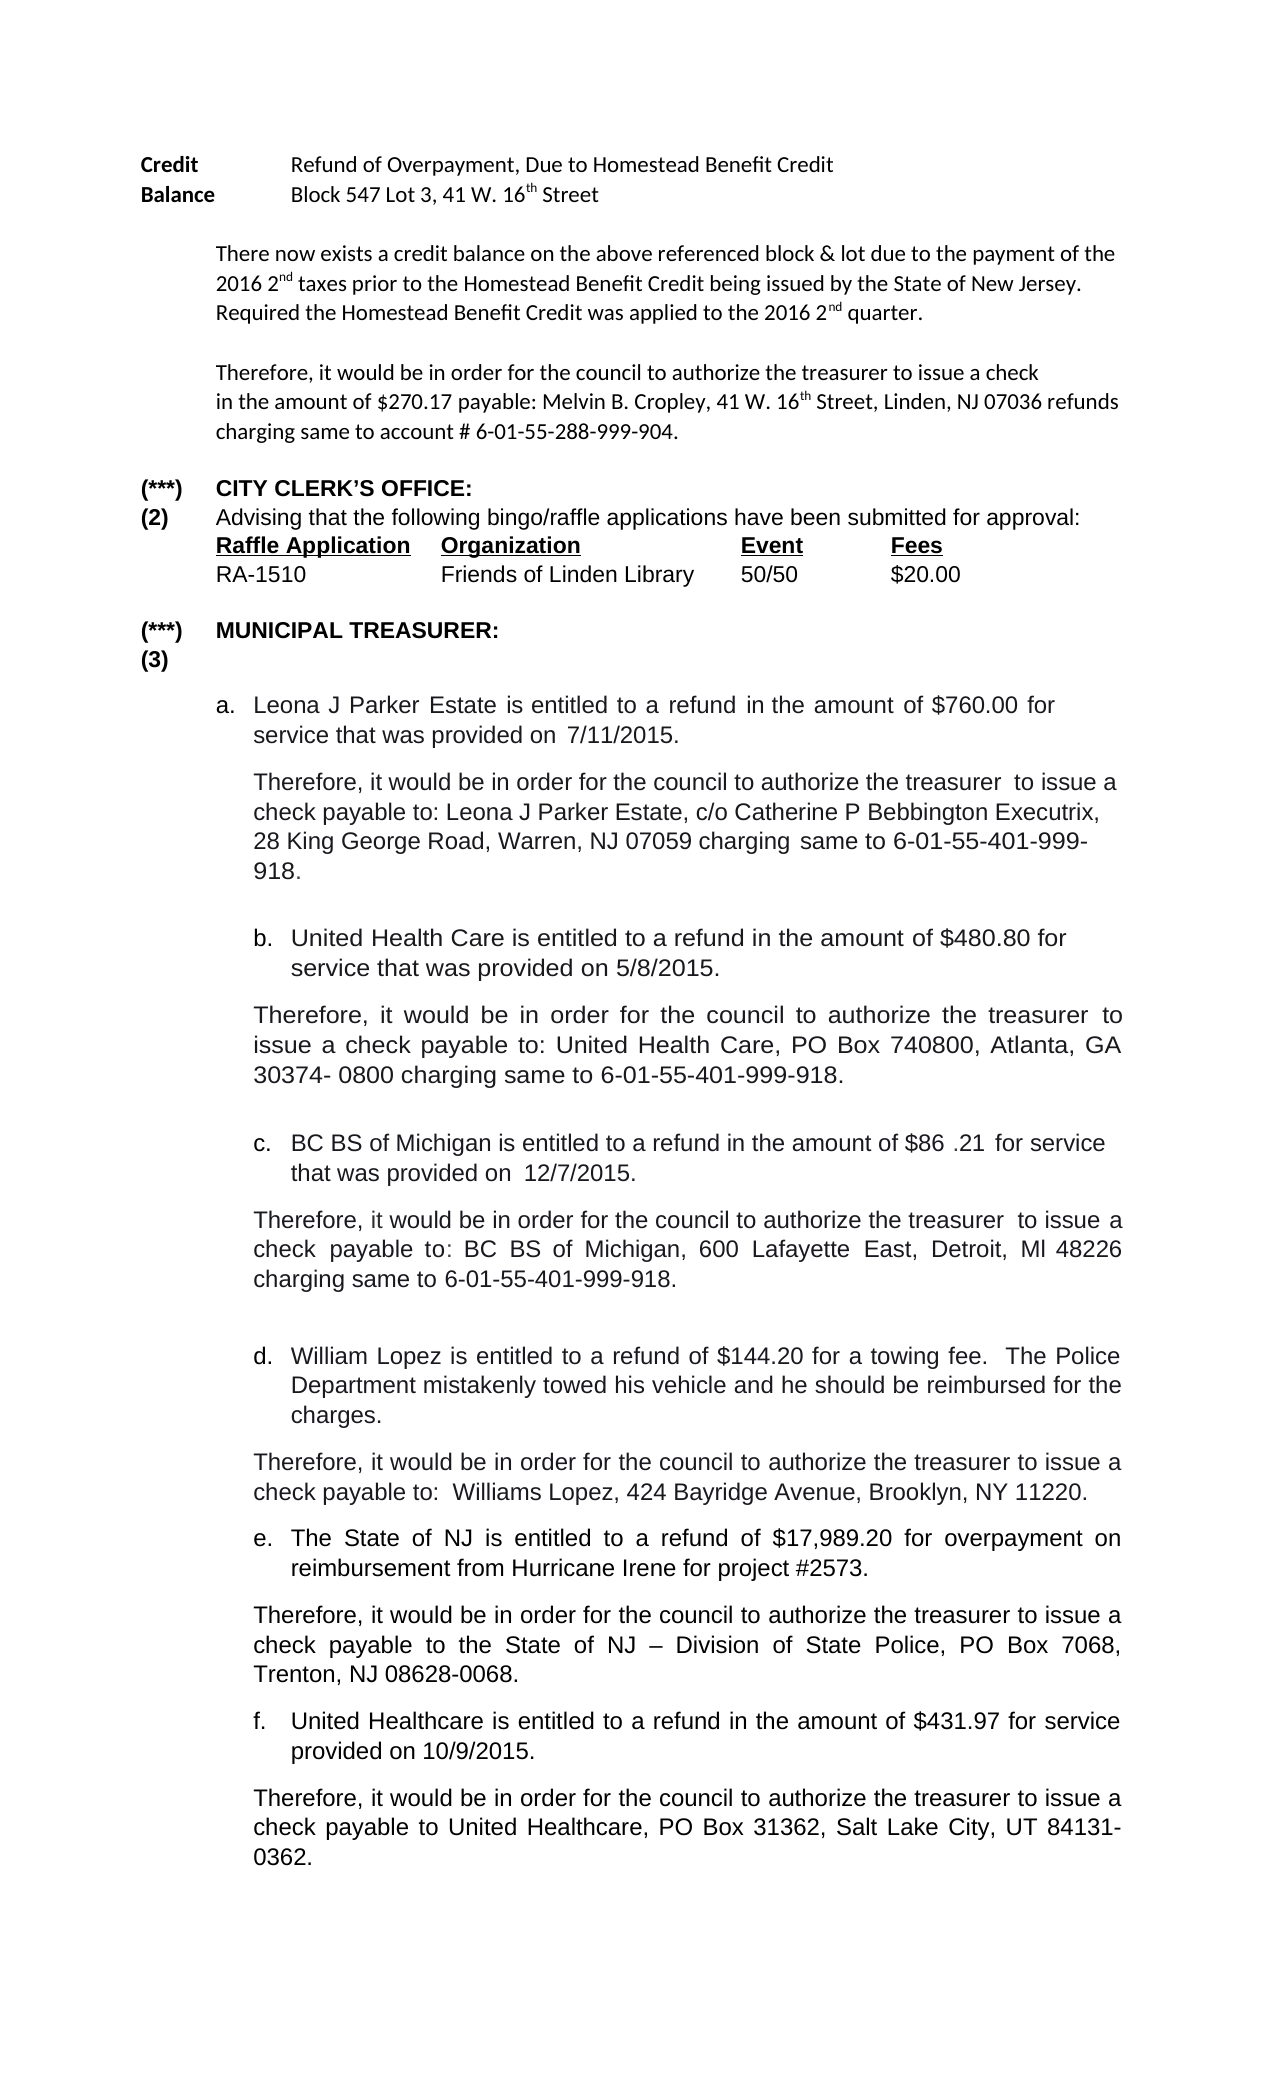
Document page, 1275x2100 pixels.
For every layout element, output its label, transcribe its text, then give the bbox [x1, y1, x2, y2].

list RA-1510 Friends of Linden Library 50/50 $20.00 [216, 561, 1134, 587]
text There now exists a credit balance on the above referenced block & lot due to the payment of the 2016 2nd taxes prior to the Homestead Benefit Credit being issued by the State of New Jersey. Required the Homestead Benefit Credit was applied to the 2016 2nd quarter. [216, 239, 1134, 326]
text Credit Refund of Overpayment, Due to Homestead Benefit Credit [141, 150, 1134, 178]
text Therefore, it would be in order for the council to authorize the treasurer to issue a check payable to United Healthcare, PO Box 31362, Salt Lake City, UT 84131-0362. [253, 1783, 1123, 1871]
text (***) CITY CLERK’S OFFICE: [141, 475, 1134, 502]
list United Healthcare is entitled to a refund in the amount of $431.97 for service provided on 10/9/2015. [253, 1707, 1123, 1764]
text Therefore, it would be in order for the council to authorize the treasurer to issue a check payable to: Williams Lopez, 424 Bayridge Avenue, Brooklyn, NY 11220. [253, 1448, 1123, 1505]
list Raffle Application Organization Event Fees [216, 532, 1134, 558]
list William Lopez is entitled to a refund of $144.20 for a towing fee. The Police Department mistakenly towed his vehicle and he should be reimbursed for the charges. [253, 1342, 1123, 1429]
list BC BS of Michigan is entitled to a refund in the amount of $86 .21 for service that was provided on 12/7/2015. [253, 1129, 1110, 1186]
text Therefore, it would be in order for the council to authorize the treasurer to issue a check payable to: United Health Care, PO Box 740800, Atlanta, GA 30374- 0800 charging same to 6-01-55-401-999-918. [253, 1001, 1123, 1089]
text Balance Block 547 Lot 3, 41 W. 16th Street [141, 180, 1134, 208]
text Therefore, it would be in order for the council to authorize the treasurer to issue a check payable to the State of NJ – Division of State Police, PO Box 7068, Trenton, NJ 08628-0068. [253, 1601, 1123, 1688]
text Therefore, it would be in order for the council to authorize the treasurer to issue a check payable to: BC BS of Michigan, 600 Lafayette East, Detroit, Ml 48226 charging same to 6-01-55-401-999-918. [253, 1206, 1123, 1293]
text in the amount of $270.17 payable: Melvin B. Cropley, 41 W. 16th Street, Linden, NJ 07036 refunds charging same to account # 6-01-55-288-999-904. [66, 387, 1134, 445]
text Therefore, it would be in order for the council to authorize the treasurer to issue a check [141, 358, 1134, 386]
list Leona J Parker Estate is entitled to a refund in the amount of $760.00 for service that was provided on 7/11/2015. [216, 691, 1126, 749]
list United Health Care is entitled to a refund in the amount of $480.80 for service that was provided on 5/8/2015. [253, 924, 1109, 982]
list Advising that the following bingo/raffle applications have been submitted for approval: [141, 504, 1134, 530]
list The State of NJ is entitled to a refund of $17,989.20 for overpayment on reimbursement from Hurricane Irene for project #2573. [253, 1524, 1123, 1582]
list (***) MUNICIPAL TREASURER: [141, 617, 1134, 644]
text Therefore, it would be in order for the council to authorize the treasurer to issue a check payable to: Leona J Parker Estate, c/o Catherine P Bebbington Executrix, 28 King George Road, Warren, NJ 07059 charging same to 6-01-55-401-999-918. [253, 768, 1126, 885]
